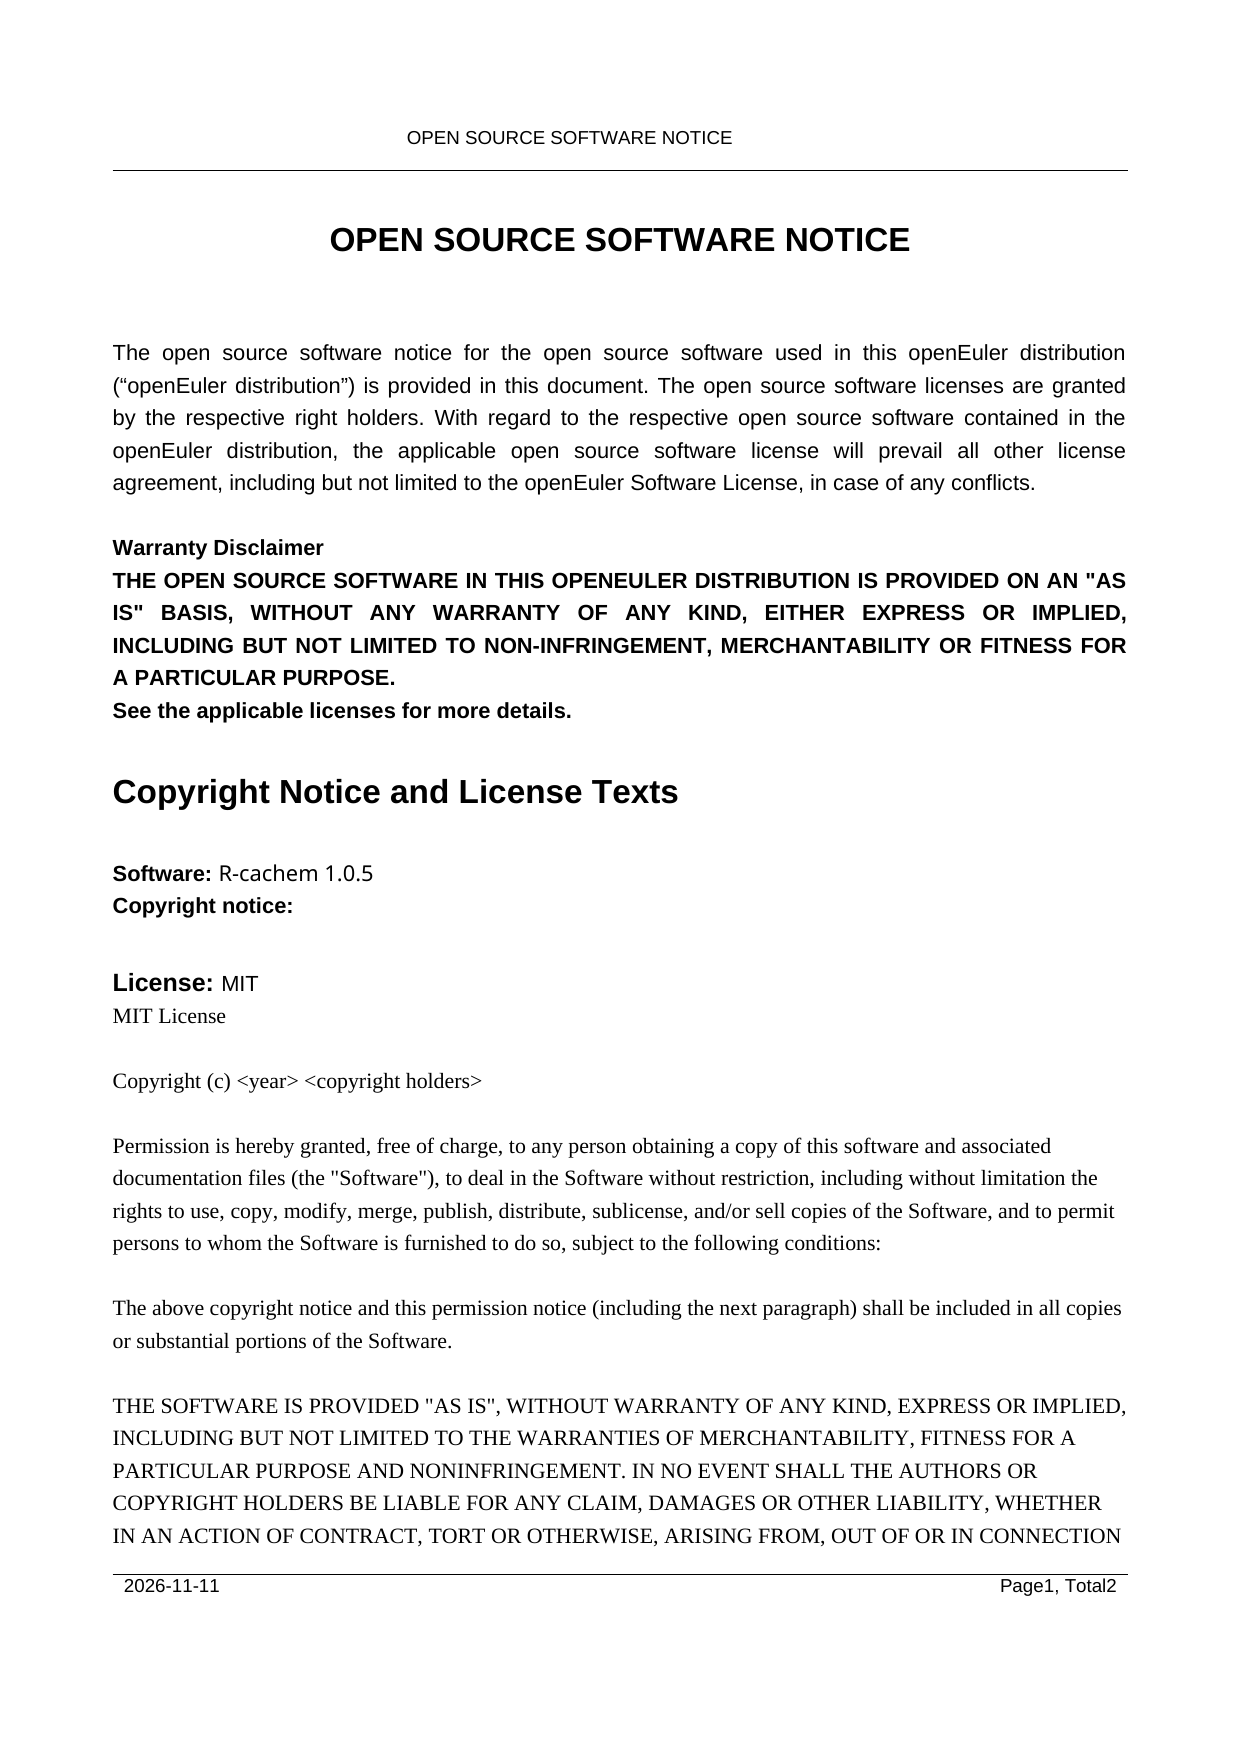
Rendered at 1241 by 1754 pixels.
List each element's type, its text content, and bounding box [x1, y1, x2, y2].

text Warranty Disclaimer [112, 531, 1128, 564]
text The open source software notice for the open source software used in this openEuler distribution (“openEuler distribution”) is provided in this document. The open source software licenses are granted by the respective right holders. With regard to the respective open source software contained in the openEuler distribution, the applicable open source software license will prevail all other license agreement, including but not limited to the openEuler Software License, in case of any conflicts. [112, 336, 1128, 499]
text Copyright notice: [112, 889, 1128, 921]
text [112, 999, 1128, 1551]
text THE OPEN SOURCE SOFTWARE IN THIS OPENEULER DISTRIBUTION IS PROVIDED ON AN "AS IS" BASIS, WITHOUT ANY WARRANTY OF ANY KIND, EITHER EXPRESS OR IMPLIED, INCLUDING BUT NOT LIMITED TO NON-INFRINGEMENT, MERCHANTABILITY OR FITNESS FOR A PARTICULAR PURPOSE. See the applicable licenses for more details. [112, 564, 1128, 726]
text OPEN SOURCE SOFTWARE NOTICE [112, 206, 1128, 271]
title Software: R-cachem 1.0.5 [112, 856, 1128, 889]
text Copyright Notice and License Texts [112, 759, 1128, 824]
text License: MIT [112, 966, 1128, 999]
